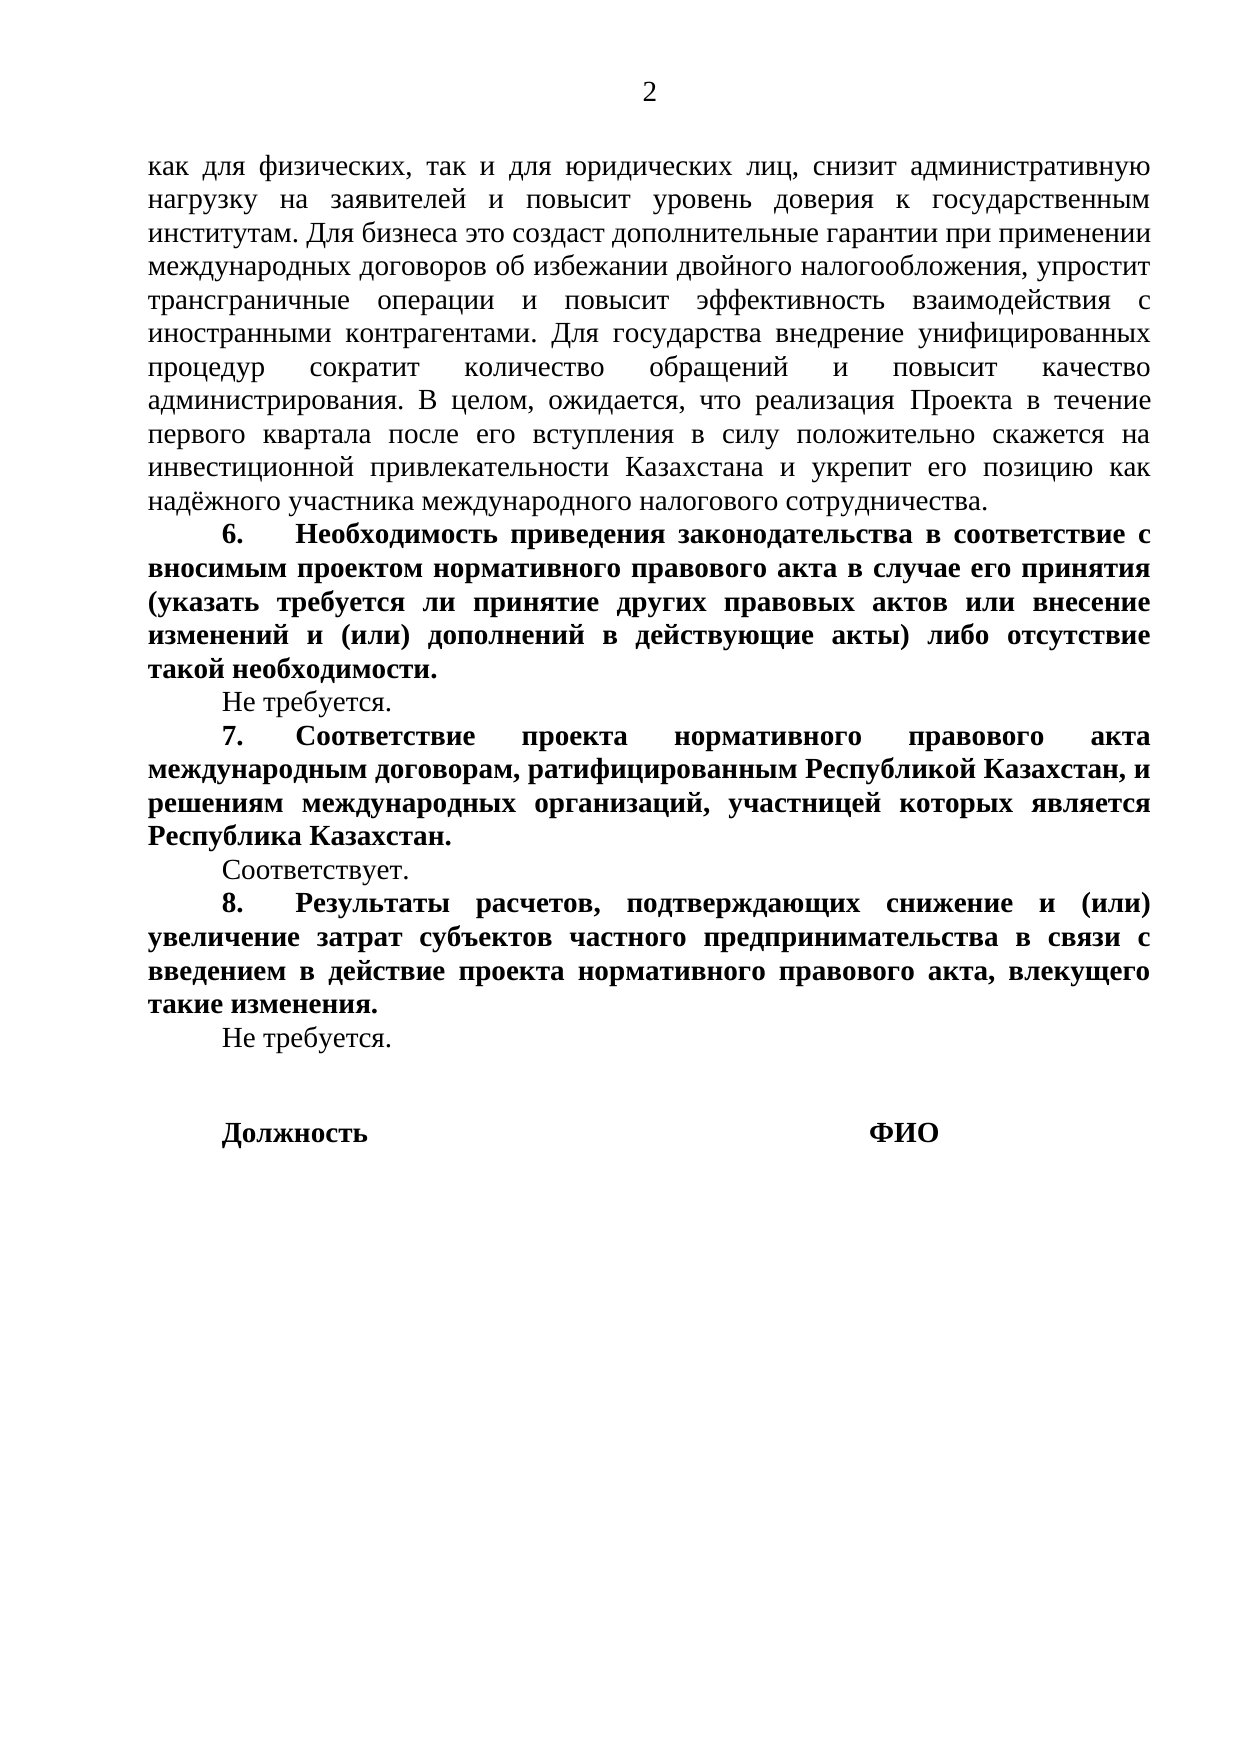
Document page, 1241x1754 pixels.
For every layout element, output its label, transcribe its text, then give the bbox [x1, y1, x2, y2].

list Не требуется. [148, 684, 1152, 718]
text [148, 148, 1152, 517]
list Не требуется. [148, 1020, 1152, 1053]
list Необходимость приведения законодательства в соответствие с вносимым проектом нормативного правового акта в случае его принятия (указать требуется ли принятие других правовых актов или внесение изменений и (или) дополнений в действующие акты) либо отсутствие такой необходимости. [148, 517, 1152, 684]
text Должность ФИО [148, 1115, 1152, 1213]
text Соответствует. [148, 852, 1152, 886]
list Результаты расчетов, подтверждающих снижение и (или) увеличение затрат субъектов частного предпринимательства в связи с введением в действие проекта нормативного правового акта, влекущего такие изменения. [148, 886, 1152, 1020]
list Соответствие проекта нормативного правового акта международным договорам, ратифицированным Республикой Казахстан, и решениям международных организаций, участницей которых является Республика Казахстан. [148, 718, 1152, 852]
